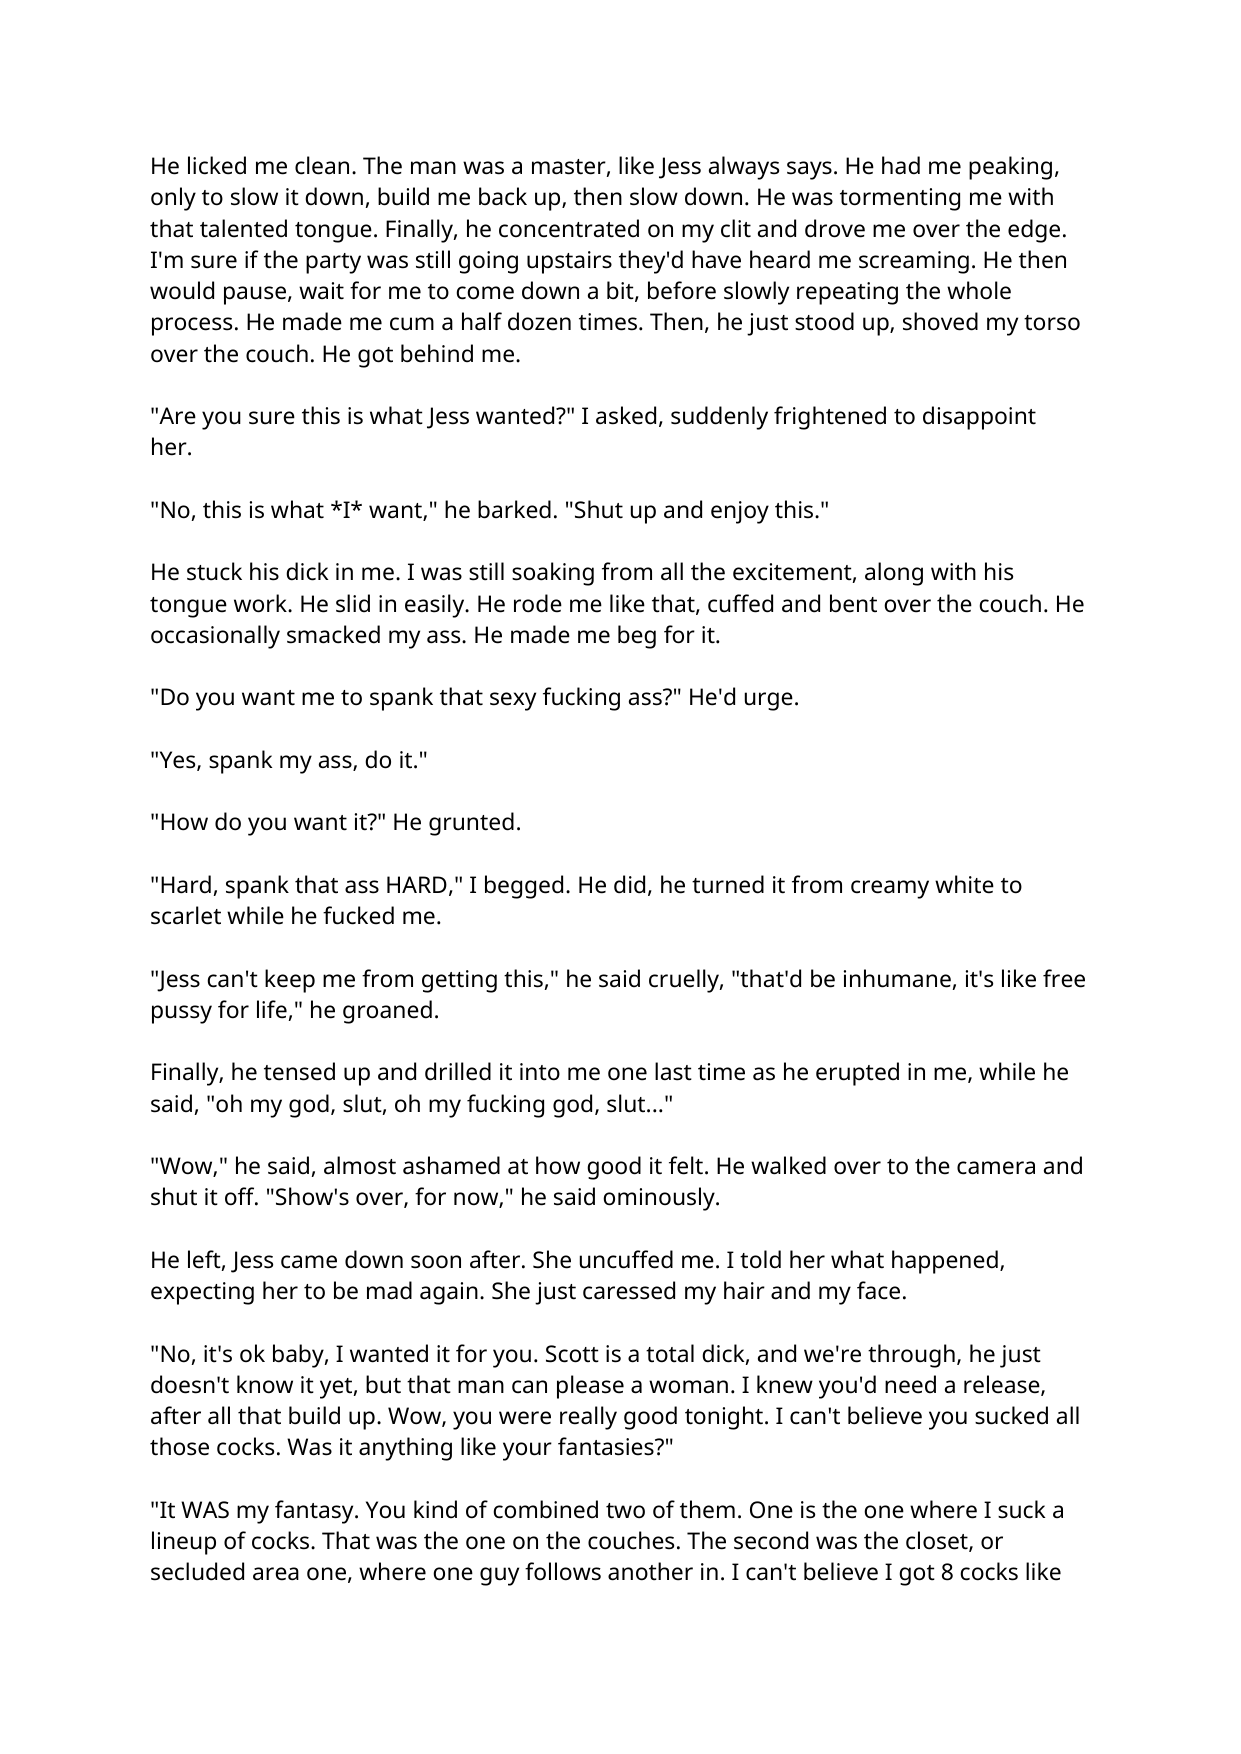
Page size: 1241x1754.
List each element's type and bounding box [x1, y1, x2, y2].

text [150, 150, 1090, 1587]
